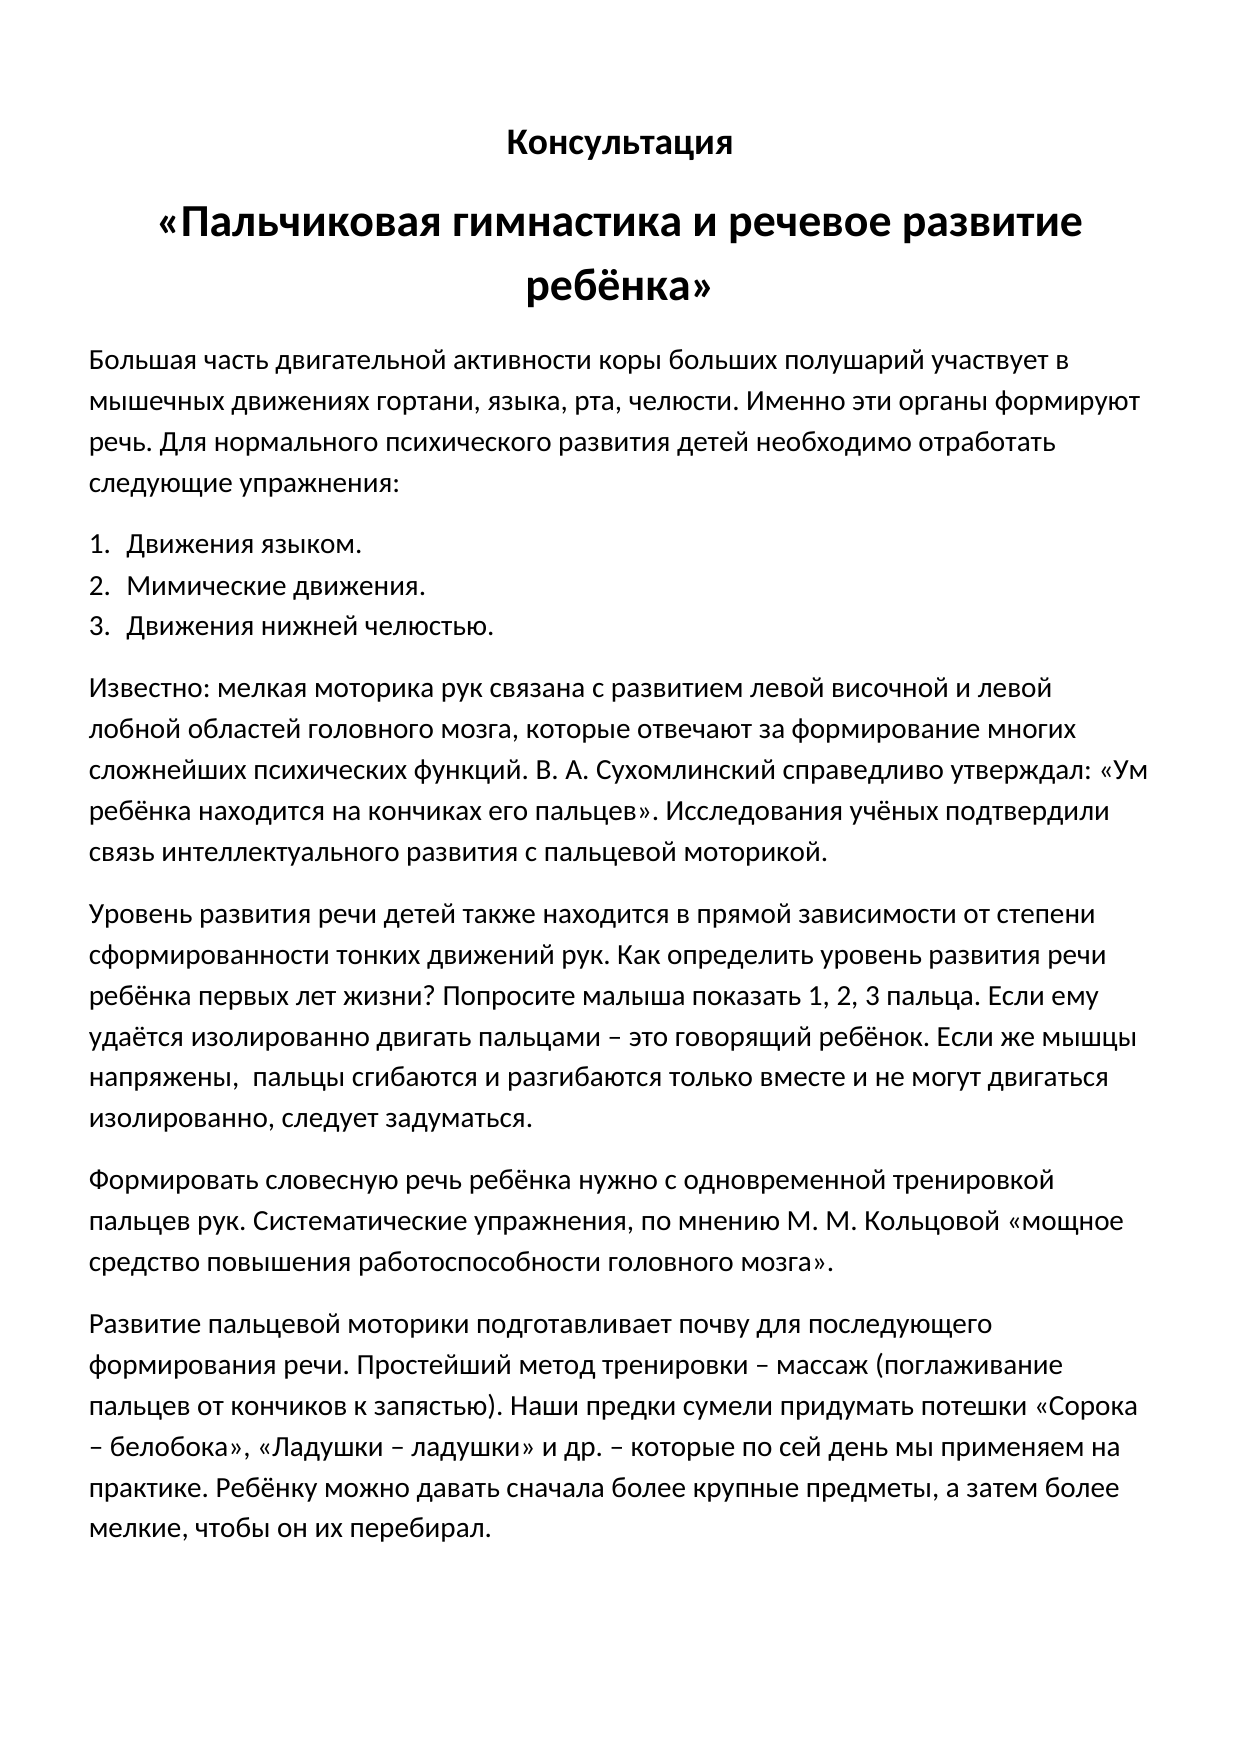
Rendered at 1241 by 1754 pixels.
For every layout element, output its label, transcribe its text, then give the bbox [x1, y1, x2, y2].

text Известно: мелкая моторика рук связана с развитием левой височной и левой лобной областей головного мозга, которые отвечают за формирование многих сложнейших психических функций. В. А. Сухомлинский справедливо утверждал: «Ум ребёнка находится на кончиках его пальцев». Исследования учёных подтвердили связь интеллектуального развития с пальцевой моторикой. [88, 669, 1152, 869]
text Уровень развития речи детей также находится в прямой зависимости от степени сформированности тонких движений рук. Как определить уровень развития речи ребёнка первых лет жизни? Попросите малыша показать 1, 2, 3 пальца. Если ему удаётся изолированно двигать пальцами – это говорящий ребёнок. Если же мышцы напряжены, пальцы сгибаются и разгибаются только вместе и не могут двигаться изолированно, следует задуматься. [88, 895, 1152, 1135]
list Движения нижней челюстью. [88, 607, 1152, 643]
list Движения языком. [88, 526, 1152, 561]
text Формировать словесную речь ребёнка нужно с одновременной тренировкой пальцев рук. Систематические упражнения, по мнению М. М. Кольцовой «мощное средство повышения работоспособности головного мозга». [88, 1161, 1152, 1279]
text Развитие пальцевой моторики подготавливает почву для последующего формирования речи. Простейший метод тренировки – массаж (поглаживание пальцев от кончиков к запястью). Наши предки сумели придумать потешки «Сорока – белобока», «Ладушки – ладушки» и др. – которые по сей день мы применяем на практике. Ребёнку можно давать сначала более крупные предметы, а затем более мелкие, чтобы он их перебирал. [88, 1305, 1152, 1545]
text «Пальчиковая гимнастика и речевое развитие ребёнка» [88, 192, 1152, 312]
text Консультация [88, 118, 1152, 164]
list Мимические движения. [88, 567, 1152, 602]
text Большая часть двигательной активности коры больших полушарий участвует в мышечных движениях гортани, языка, рта, челюсти. Именно эти органы формируют речь. Для нормального психического развития детей необходимо отработать следующие упражнения: [88, 341, 1152, 499]
